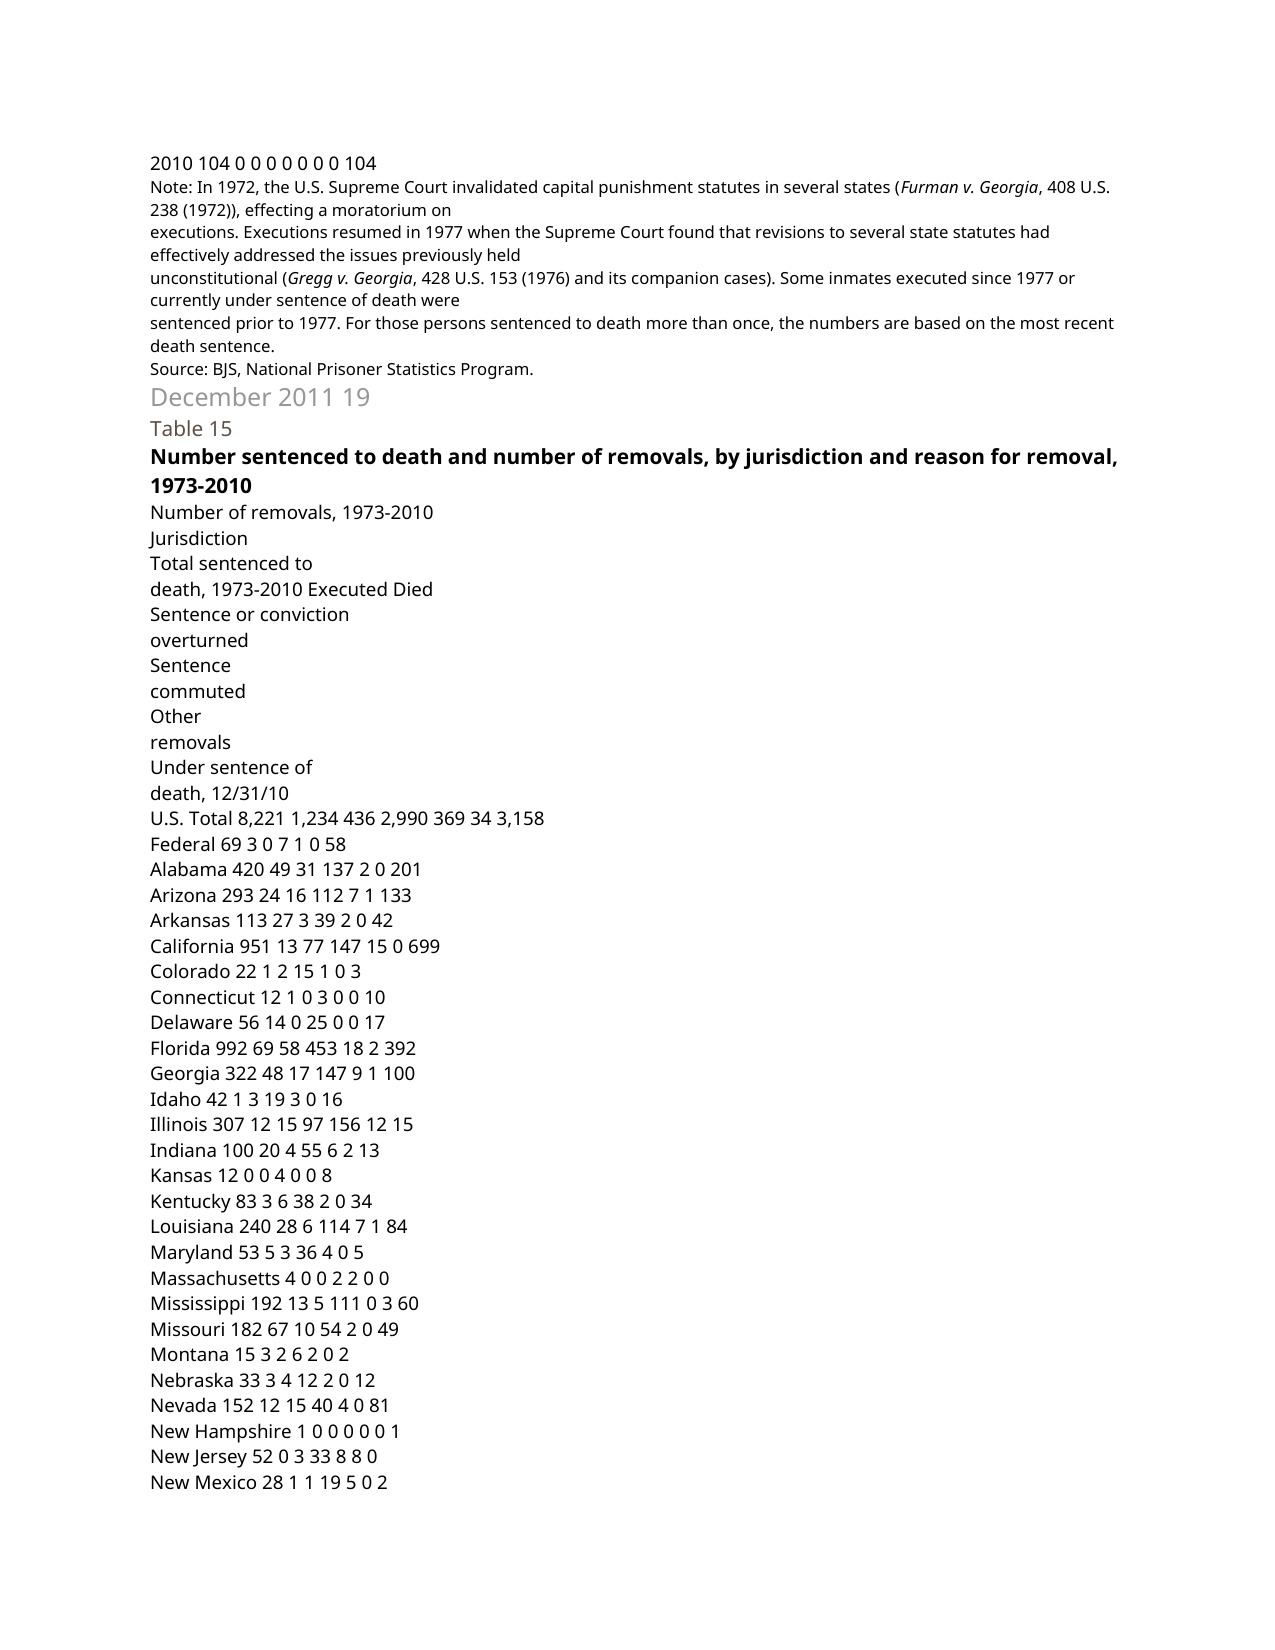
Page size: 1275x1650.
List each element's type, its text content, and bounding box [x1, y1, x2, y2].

text Under sentence of [150, 754, 1125, 780]
text commuted [150, 678, 1125, 703]
text overturned [150, 627, 1125, 652]
text New Mexico 28 1 1 19 5 0 2 [150, 1469, 1125, 1494]
text Total sentenced to [150, 550, 1125, 576]
text Maryland 53 5 3 36 4 0 5 [150, 1239, 1125, 1265]
text death, 12/31/10 [150, 780, 1125, 806]
text Connecticut 12 1 0 3 0 0 10 [150, 984, 1125, 1010]
text Jurisdiction [150, 525, 1125, 550]
text Table 15 [150, 414, 1125, 442]
text Kansas 12 0 0 4 0 0 8 [150, 1163, 1125, 1188]
text unconstitutional (Gregg v. Georgia, 428 U.S. 153 (1976) and its companion cases). Some inmates executed since 1977 or currently under sentence of death were [150, 266, 1125, 312]
text Nebraska 33 3 4 12 2 0 12 [150, 1367, 1125, 1392]
text California 951 13 77 147 15 0 699 [150, 933, 1125, 959]
text New Hampshire 1 0 0 0 0 0 1 [150, 1418, 1125, 1443]
text Florida 992 69 58 453 18 2 392 [150, 1035, 1125, 1061]
text Federal 69 3 0 7 1 0 58 [150, 831, 1125, 857]
text Montana 15 3 2 6 2 0 2 [150, 1341, 1125, 1367]
text Idaho 42 1 3 19 3 0 16 [150, 1086, 1125, 1112]
text Colorado 22 1 2 15 1 0 3 [150, 959, 1125, 984]
text Georgia 322 48 17 147 9 1 100 [150, 1061, 1125, 1086]
text Kentucky 83 3 6 38 2 0 34 [150, 1188, 1125, 1214]
text Source: BJS, National Prisoner Statistics Program. [150, 357, 1125, 380]
text Delaware 56 14 0 25 0 0 17 [150, 1010, 1125, 1035]
text Arkansas 113 27 3 39 2 0 42 [150, 908, 1125, 933]
text U.S. Total 8,221 1,234 436 2,990 369 34 3,158 [150, 806, 1125, 831]
text Louisiana 240 28 6 114 7 1 84 [150, 1214, 1125, 1239]
text Alabama 420 49 31 137 2 0 201 [150, 857, 1125, 882]
text Nevada 152 12 15 40 4 0 81 [150, 1392, 1125, 1418]
text death, 1973-2010 Executed Died [150, 576, 1125, 601]
text New Jersey 52 0 3 33 8 8 0 [150, 1443, 1125, 1469]
text Number of removals, 1973-2010 [150, 499, 1125, 525]
text Note: In 1972, the U.S. Supreme Court invalidated capital punishment statutes in several states (Furman v. Georgia, 408 U.S. 238 (1972)), effecting a moratorium on [150, 176, 1125, 221]
text Other [150, 703, 1125, 729]
text executions. Executions resumed in 1977 when the Supreme Court found that revisions to several state statutes had effectively addressed the issues previously held [150, 221, 1125, 266]
text Missouri 182 67 10 54 2 0 49 [150, 1316, 1125, 1341]
text Sentence or conviction [150, 601, 1125, 627]
text Indiana 100 20 4 55 6 2 13 [150, 1137, 1125, 1163]
text 2010 104 0 0 0 0 0 0 0 104 [150, 150, 1125, 176]
text December 2011 19 [150, 380, 1125, 414]
text Number sentenced to death and number of removals, by jurisdiction and reason for removal, 1973-2010 [150, 442, 1125, 499]
text Mississippi 192 13 5 111 0 3 60 [150, 1290, 1125, 1316]
text Massachusetts 4 0 0 2 2 0 0 [150, 1265, 1125, 1290]
text Arizona 293 24 16 112 7 1 133 [150, 882, 1125, 908]
text Sentence [150, 652, 1125, 678]
text sentenced prior to 1977. For those persons sentenced to death more than once, the numbers are based on the most recent death sentence. [150, 312, 1125, 357]
text Illinois 307 12 15 97 156 12 15 [150, 1112, 1125, 1137]
text removals [150, 729, 1125, 754]
